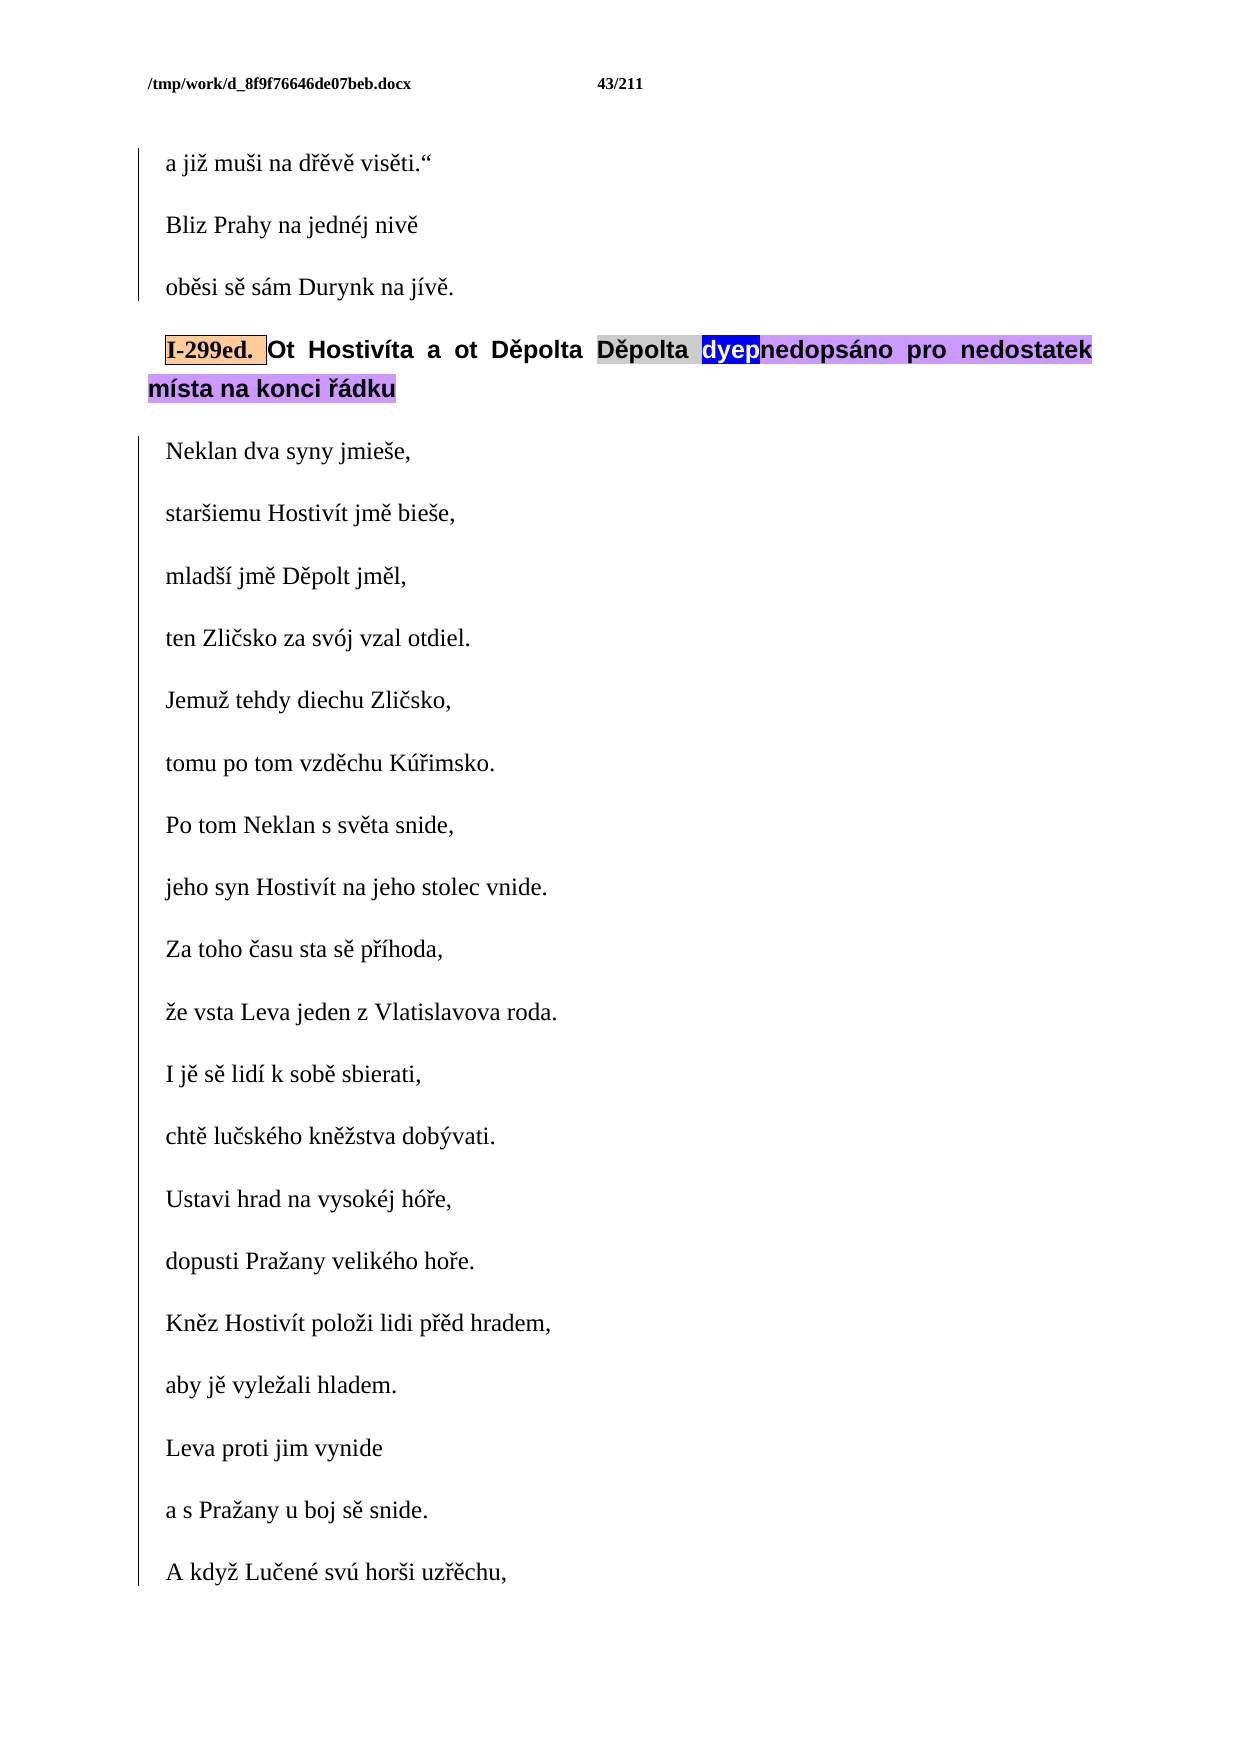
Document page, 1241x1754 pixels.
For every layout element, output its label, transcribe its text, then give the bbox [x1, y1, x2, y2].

text chtě lučského kněžstva dobývati. [139, 1121, 1093, 1150]
text dopusti Pražany velikého hoře. [139, 1246, 1093, 1275]
text že vsta Leva jeden z Vlatislavova roda. [139, 997, 1093, 1026]
text tomu po tom vzděchu Kúřimsko. [139, 748, 1093, 776]
text oběsi sě sám Durynk na jívě. [139, 272, 1093, 301]
text aby jě vyležali hladem. [139, 1371, 1093, 1399]
text staršiemu Hostivít jmě bieše, [139, 498, 1093, 527]
text jeho syn Hostivít na jeho stolec vnide. [139, 872, 1093, 901]
text mladší jmě Děpolt jměl, [139, 561, 1093, 589]
text a již muši na dřěvě visěti.“ [148, 148, 1093, 176]
text I jě sě lidí k sobě sbierati, [139, 1059, 1093, 1088]
text I-299ed. Ot Hostivíta a ot Děpolta Děpolta dyepnedopsáno pro nedostatek místa na konci řádku [148, 334, 1093, 403]
text Ustavi hrad na vysokéj hóře, [139, 1184, 1093, 1212]
text Po tom Neklan s světa snide, [139, 810, 1093, 839]
text Leva proti jim vynide [139, 1433, 1093, 1462]
text Za toho času sta sě příhoda, [139, 934, 1093, 963]
text Neklan dva syny jmieše, [139, 436, 1093, 465]
text a s Pražany u boj sě snide. [139, 1495, 1093, 1524]
text Bliz Prahy na jednéj nivě [139, 210, 1093, 239]
text Kněz Hostivít položi lidi přěd hradem, [139, 1308, 1093, 1337]
text A když Lučené svú horši uzřěchu, [139, 1557, 1093, 1586]
text Jemuž tehdy diechu Zličsko, [139, 685, 1093, 714]
text ten Zličsko za svój vzal otdiel. [139, 623, 1093, 652]
